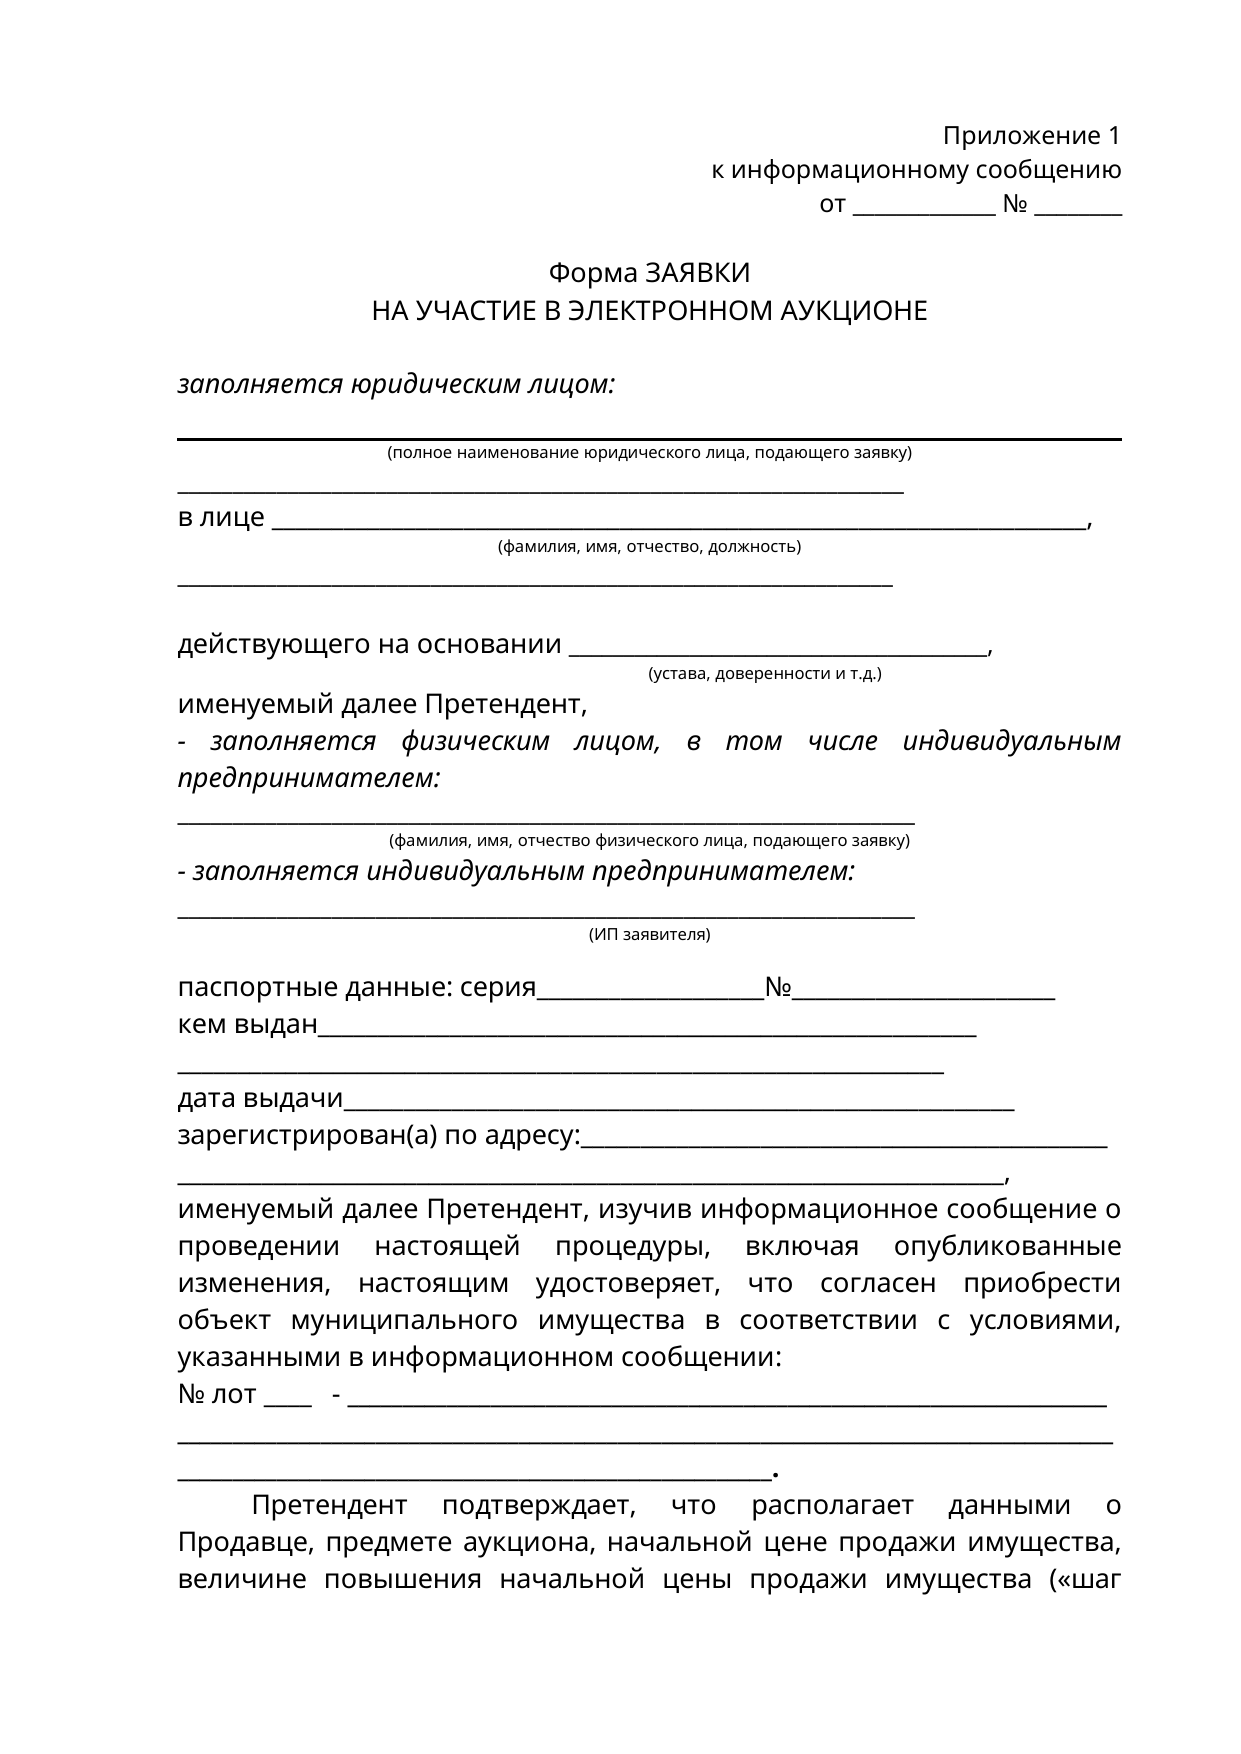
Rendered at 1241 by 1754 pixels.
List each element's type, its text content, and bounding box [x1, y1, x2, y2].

text в лице ____________________________________________________________________, [177, 497, 1122, 534]
text к информационному сообщению [177, 152, 1122, 186]
text - заполняется индивидуальным предпринимателем: [177, 852, 1122, 889]
text (ИП заявителя) [177, 923, 1122, 945]
text именуемый далее Претендент, изучив информационное сообщение о проведении настоящей процедуры, включая опубликованные изменения, настоящим удостоверяет, что согласен приобрести объект муниципального имущества в соответствии с условиями, указанными в информационном сообщении: [177, 1189, 1122, 1374]
text зарегистрирован(а) по адресу:____________________________________________ [177, 1116, 1122, 1153]
text ___________________________________________________________________ [177, 889, 1122, 923]
text ___________________________________________________________________ [177, 795, 1122, 829]
text _________________________________________________________________ [177, 557, 1122, 591]
text Форма ЗАЯВКИ [177, 254, 1122, 291]
text от _____________ № ________ [177, 186, 1122, 220]
text ___________________________________________________________________________________________________________________________________________. [177, 1411, 1122, 1485]
text кем выдан_______________________________________________________ [177, 1005, 1122, 1042]
text __________________________________________________________________ [177, 463, 1122, 497]
text № лот ____ - _____________________________________________________________________ [177, 1374, 1122, 1411]
text заполняется юридическим лицом: [177, 365, 1122, 402]
text (полное наименование юридического лица, подающего заявку) [177, 441, 1122, 463]
text дата выдачи________________________________________________________ [177, 1079, 1122, 1116]
text действующего на основании ______________________________________, [177, 625, 1122, 662]
text именуемый далее Претендент, [177, 684, 1122, 721]
text (устава, доверенности и т.д.) [177, 662, 1122, 684]
text НА УЧАСТИЕ В ЭЛЕКТРОННОМ АУКЦИОНЕ [177, 291, 1122, 328]
text (фамилия, имя, отчество, должность) [177, 534, 1122, 557]
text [177, 1485, 1122, 1596]
text ________________________________________________________________ [177, 1042, 1122, 1079]
text паспортные данные: серия___________________№______________________ [177, 968, 1122, 1005]
text (фамилия, имя, отчество физического лица, подающего заявку) [177, 829, 1122, 852]
text _____________________________________________________________________, [177, 1153, 1122, 1189]
text - заполняется физическим лицом, в том числе индивидуальным предпринимателем: [177, 721, 1122, 795]
text Приложение 1 [177, 118, 1122, 152]
